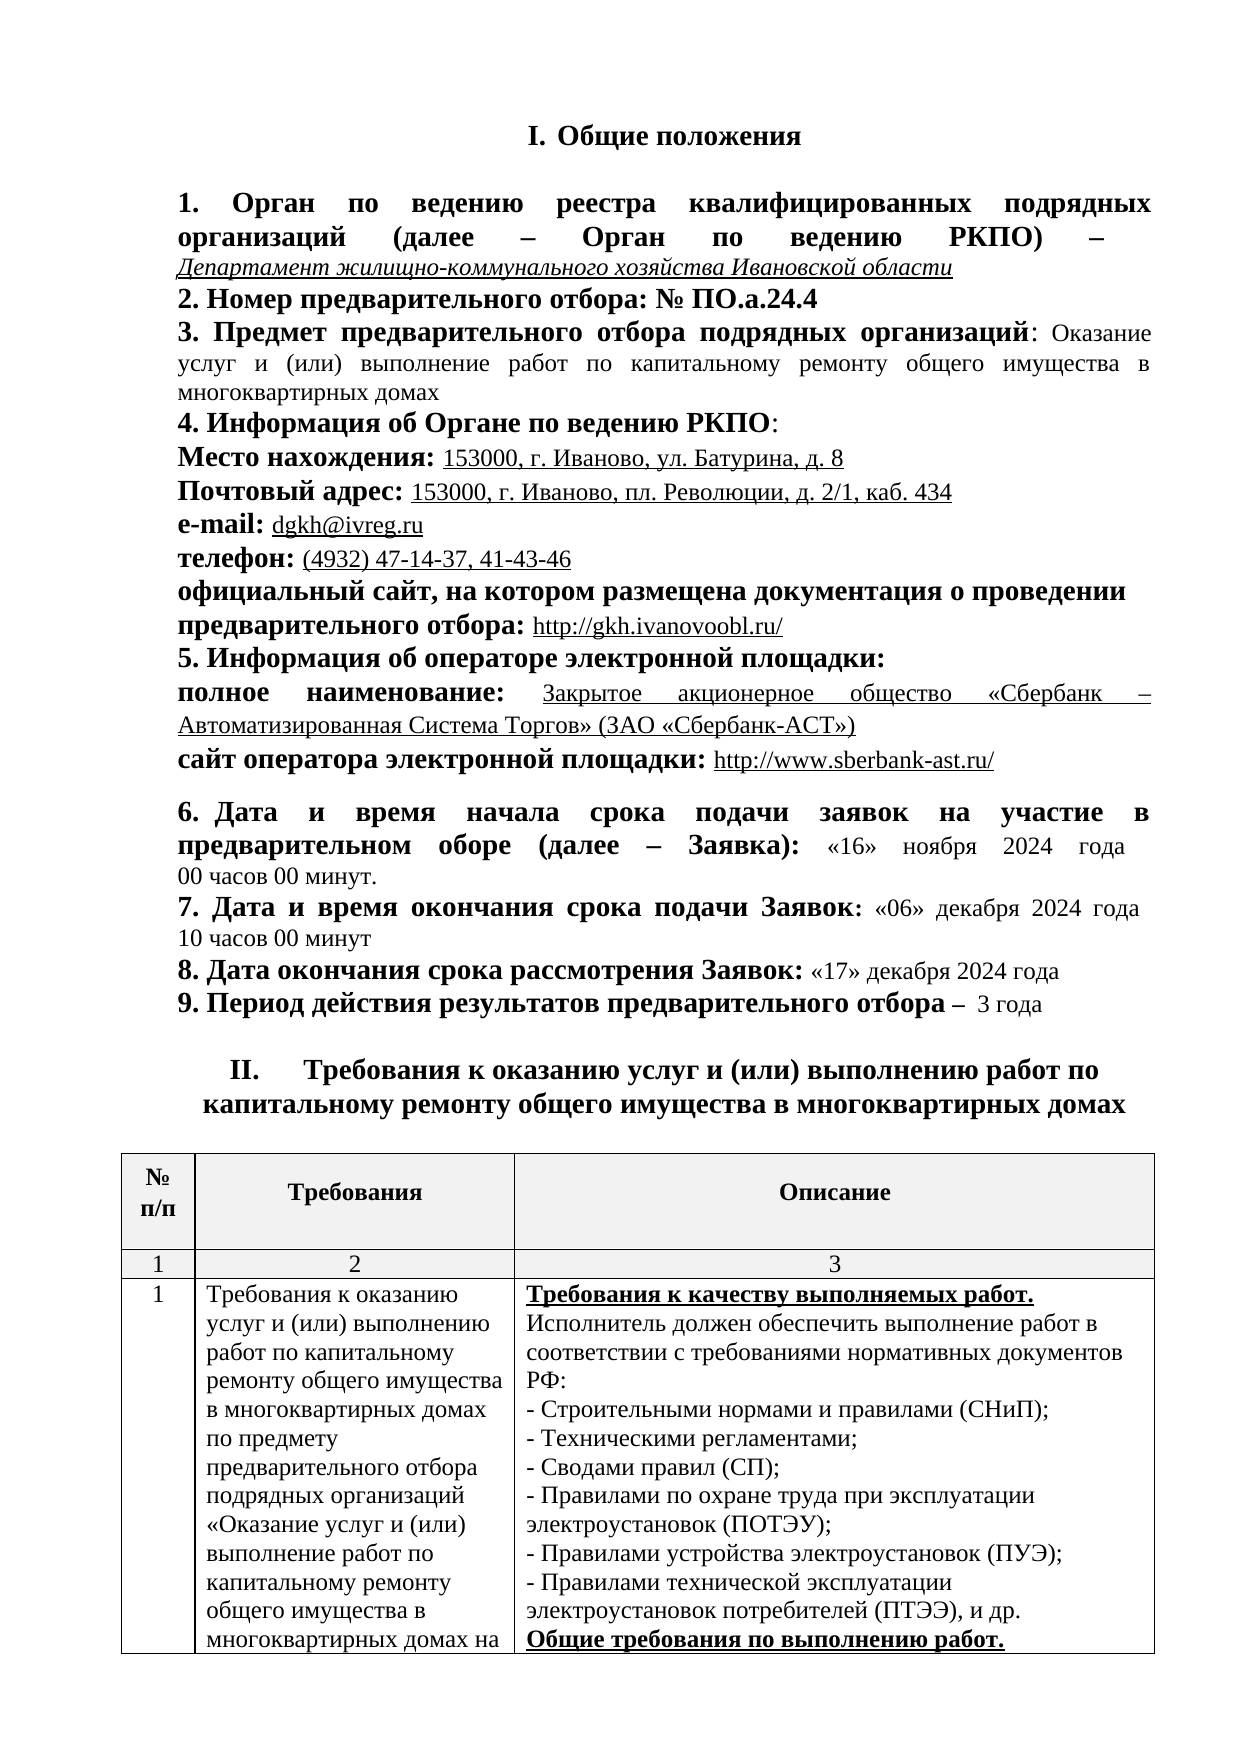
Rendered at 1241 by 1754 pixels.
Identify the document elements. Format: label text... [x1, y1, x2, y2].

text 1. Орган по ведению реестра квалифицированных подрядных организаций (далее – Орган по ведению РКПО) – Департамент жилищно-коммунального хозяйства Ивановской области [177, 185, 1151, 281]
text 4. Информация об Органе по ведению РКПО: [177, 406, 1151, 439]
text официальный сайт, на котором размещена документация о проведении предварительного отбора: http://gkh.ivanovoobl.ru/ [177, 573, 1152, 640]
text телефон: (4932) 47-14-37, 41-43-46 [177, 540, 1152, 573]
text e-mail: dgkh@ivreg.ru [177, 506, 1152, 540]
table_cell 1 [122, 1279, 194, 1653]
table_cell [196, 1279, 514, 1653]
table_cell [515, 1279, 1154, 1653]
text 9. Период действия результатов предварительного отбора – 3 года [177, 985, 1151, 1019]
table_header № п/п [122, 1154, 194, 1248]
text Почтовый адрес: 153000, г. Иваново, пл. Революции, д. 2/1, каб. 434 [177, 473, 1152, 506]
text 6. Дата и время начала срока подачи заявок на участие в предварительном оборе (далее – Заявка): «16» ноября 2024 года 00 часов 00 минут. [177, 794, 1151, 889]
list Требования к оказанию услуг и (или) выполнению работ по капитальному ремонту общего имущества в многоквартирных домах [177, 1052, 1152, 1119]
text 3. Предмет предварительного отбора подрядных организаций: Оказание услуг и (или) выполнение работ по капитальному ремонту общего имущества в многоквартирных домах [177, 314, 1151, 406]
list Общие положения [177, 118, 1152, 152]
table_header Описание [515, 1154, 1154, 1248]
list сайт оператора электронной площадки: http://www.sberbank-ast.ru/ [177, 741, 1151, 774]
text 2. Номер предварительного отбора: № ПО.а.24.4 [177, 281, 1151, 314]
table_cell 3 [515, 1250, 1154, 1278]
text 5. Информация об операторе электронной площадки: [177, 640, 1151, 674]
text 7. Дата и время окончания срока подачи Заявок: «06» декабря 2024 года 10 часов 00 минут [177, 889, 1151, 952]
text Место нахождения: 153000, г. Иваново, ул. Батурина, д. 8 [177, 439, 1152, 473]
list полное наименование: Закрытое акционерное общество «Сбербанк – Автоматизированная Система Торгов» (ЗАО «Сбербанк-АСТ») [177, 674, 1151, 738]
table_header Требования [196, 1154, 514, 1248]
table_cell 1 [122, 1250, 194, 1278]
text 8. Дата окончания срока рассмотрения Заявок: «17» декабря 2024 года [177, 952, 1151, 985]
table_cell 2 [196, 1250, 514, 1278]
